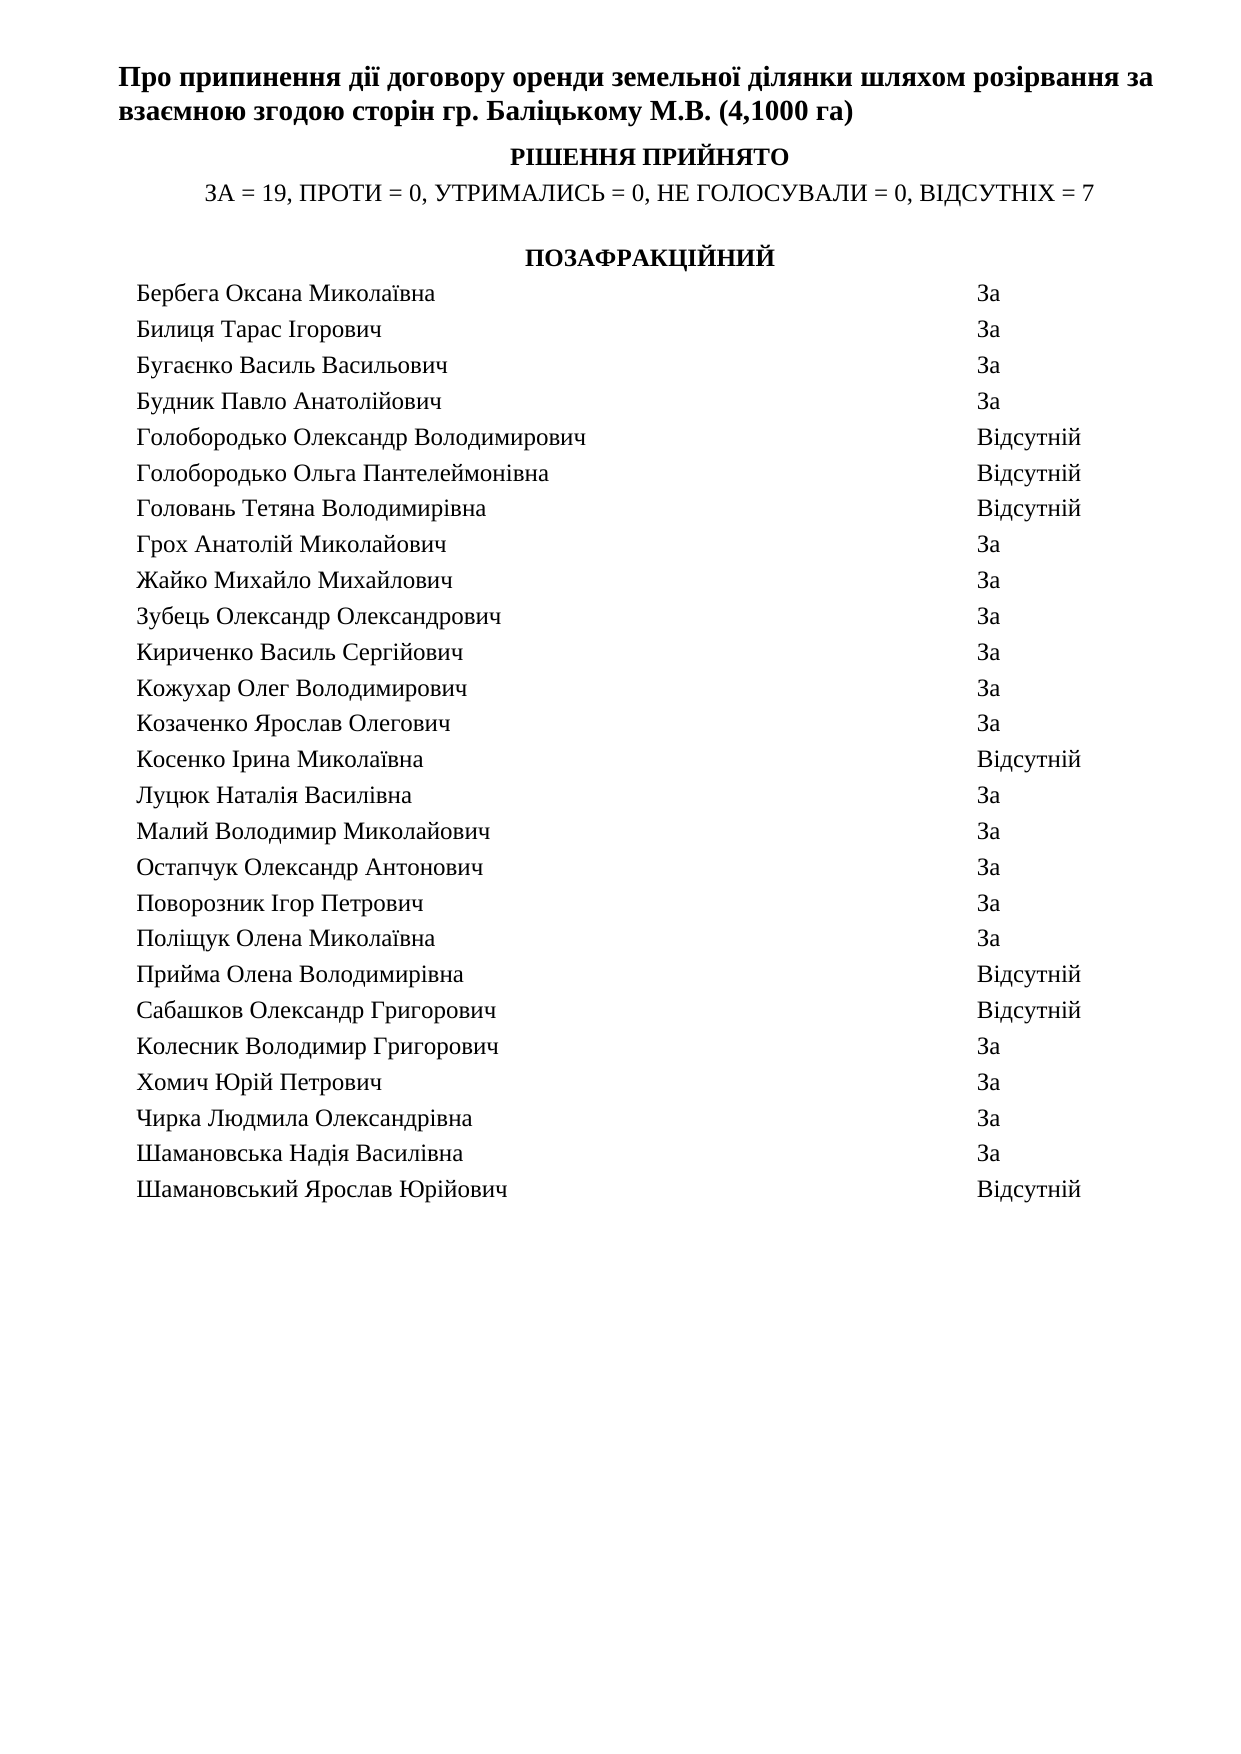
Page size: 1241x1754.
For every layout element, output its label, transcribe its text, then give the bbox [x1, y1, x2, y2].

table_cell Билиця Тарас Ігорович [118, 311, 959, 347]
table_cell За [959, 884, 1181, 920]
table_cell Сабашков Олександр Григорович [118, 992, 959, 1027]
table_cell Головань Тетяна Володимирівна [118, 490, 959, 526]
table_cell За [959, 526, 1181, 562]
table_cell За [959, 777, 1181, 812]
table_cell Остапчук Олександр Антонович [118, 848, 959, 884]
table_cell За [959, 705, 1181, 741]
table_cell Колесник Володимир Григорович [118, 1028, 959, 1063]
table_cell За [959, 1028, 1181, 1063]
table_cell За [959, 1063, 1181, 1099]
table_cell Відсутній [959, 454, 1181, 490]
table_cell Будник Павло Анатолійович [118, 383, 959, 418]
table_cell Грох Анатолій Миколайович [118, 526, 959, 562]
table_cell За [959, 383, 1181, 418]
table_cell Відсутній [959, 992, 1181, 1027]
table_cell Косенко Ірина Миколаївна [118, 741, 959, 777]
table_cell За [959, 562, 1181, 597]
table_cell Зубець Олександр Олександрович [118, 598, 959, 633]
table_cell Відсутній [959, 1171, 1181, 1207]
table_cell Хомич Юрій Петрович [118, 1063, 959, 1099]
subtitle Про припинення дії договору оренди земельної ділянки шляхом розірвання за взаємною згодою сторін гр. Баліцькому М.В. (4,1000 га) [118, 59, 1181, 126]
table_cell Поліщук Олена Миколаївна [118, 920, 959, 956]
table_cell Відсутній [959, 956, 1181, 992]
table_cell Прийма Олена Володимирівна [118, 956, 959, 992]
table_cell Голобородько Ольга Пантелеймонівна [118, 454, 959, 490]
table_cell За [959, 1135, 1181, 1171]
table_cell Шамановський Ярослав Юрійович [118, 1171, 959, 1207]
table_cell Чирка Людмила Олександрівна [118, 1099, 959, 1135]
table_cell Бербега Оксана Миколаївна [118, 275, 959, 311]
table_cell За [959, 311, 1181, 347]
table_cell ЗА = 19, ПРОТИ = 0, УТРИМАЛИСЬ = 0, НЕ ГОЛОСУВАЛИ = 0, ВІДСУТНІХ = 7 [118, 175, 1181, 210]
table_cell Малий Володимир Миколайович [118, 813, 959, 848]
table_cell За [959, 598, 1181, 633]
table_cell Голобородько Олександр Володимирович [118, 418, 959, 454]
table_cell Жайко Михайло Михайлович [118, 562, 959, 597]
table_cell Кириченко Василь Сергійович [118, 633, 959, 669]
table_cell За [959, 669, 1181, 705]
table_cell Козаченко Ярослав Олегович [118, 705, 959, 741]
table_cell Луцюк Наталія Василівна [118, 777, 959, 812]
table_header Рішення прийнято [118, 139, 1181, 174]
table_cell За [959, 813, 1181, 848]
table_cell позафракційний [118, 210, 1181, 275]
table_cell Шамановська Надія Василівна [118, 1135, 959, 1171]
table_cell Поворозник Ігор Петрович [118, 884, 959, 920]
table_cell За [959, 347, 1181, 382]
table_cell Кожухар Олег Володимирович [118, 669, 959, 705]
table_cell Відсутній [959, 418, 1181, 454]
table_cell Відсутній [959, 741, 1181, 777]
table_cell За [959, 1099, 1181, 1135]
table_cell За [959, 920, 1181, 956]
table_cell За [959, 275, 1181, 311]
table_cell За [959, 633, 1181, 669]
table_cell Відсутній [959, 490, 1181, 526]
table_cell Бугаєнко Василь Васильович [118, 347, 959, 382]
table_cell За [959, 848, 1181, 884]
